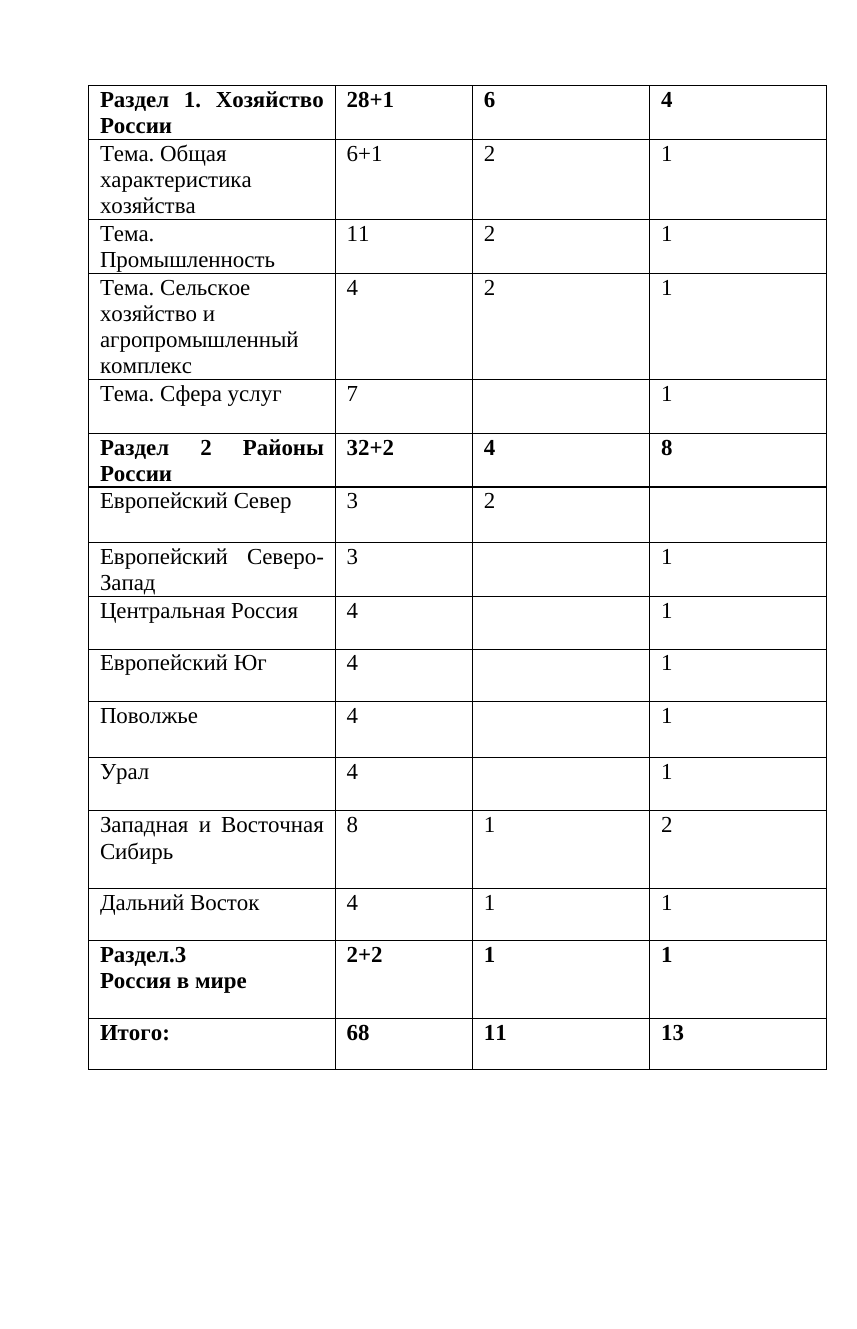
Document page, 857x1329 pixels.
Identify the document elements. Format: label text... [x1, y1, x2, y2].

table_cell Европейский Юг [89, 650, 335, 701]
table_cell 4 [336, 650, 472, 701]
table_cell 4 [336, 889, 472, 940]
table_cell 1 [650, 543, 826, 596]
table_cell 13 [650, 1019, 826, 1069]
table_cell 6 [473, 86, 649, 139]
table_cell Европейский Северо-Запад [89, 543, 335, 596]
table_cell 28+1 [336, 86, 472, 139]
table_cell 7 [336, 380, 472, 433]
table_cell 8 [336, 811, 472, 888]
table_cell [473, 543, 649, 596]
table_cell Тема. Промышленность [89, 220, 335, 272]
table_cell 1 [650, 758, 826, 810]
table_cell [473, 597, 649, 648]
table_cell 4 [473, 434, 649, 486]
table_cell 1 [650, 702, 826, 757]
table_cell Тема. Сельское хозяйство и агропромышленный комплекс [89, 274, 335, 379]
table_cell 4 [650, 86, 826, 139]
table_cell Тема. Сфера услуг [89, 380, 335, 433]
table_cell 11 [473, 1019, 649, 1069]
table_cell Тема. Общая характеристика хозяйства [89, 140, 335, 219]
table_cell 3 [336, 488, 472, 542]
table_cell Итого: [89, 1019, 335, 1069]
table_cell [473, 702, 649, 757]
table_cell Раздел.3 Россия в мире [89, 941, 335, 1017]
table_cell Центральная Россия [89, 597, 335, 648]
table_cell 11 [336, 220, 472, 272]
table_cell 2 [473, 140, 649, 219]
table_cell 1 [650, 941, 826, 1017]
table_cell 2+2 [336, 941, 472, 1017]
table_cell Урал [89, 758, 335, 810]
table_cell Раздел 2 Районы России [89, 434, 335, 486]
table_cell 4 [336, 702, 472, 757]
table_cell 4 [336, 597, 472, 648]
table_cell 6+1 [336, 140, 472, 219]
table_cell Раздел 1. Хозяйство России [89, 86, 335, 139]
table_cell 2 [650, 811, 826, 888]
table_cell 1 [650, 650, 826, 701]
table_cell [473, 380, 649, 433]
table_cell 1 [473, 941, 649, 1017]
table_cell 2 [473, 220, 649, 272]
table_cell 1 [650, 380, 826, 433]
table_cell [473, 650, 649, 701]
table_cell [473, 758, 649, 810]
table_cell 3 [336, 543, 472, 596]
table_cell 8 [650, 434, 826, 486]
table_cell 2 [473, 274, 649, 379]
table_cell 1 [650, 140, 826, 219]
table_cell 2 [473, 488, 649, 542]
table_cell 1 [473, 811, 649, 888]
table_cell 1 [650, 597, 826, 648]
table_cell 1 [650, 889, 826, 940]
table_cell Западная и Восточная Сибирь [89, 811, 335, 888]
table_cell 1 [650, 274, 826, 379]
table_cell 1 [650, 220, 826, 272]
table_cell 1 [473, 889, 649, 940]
table_cell 68 [336, 1019, 472, 1069]
table_cell 4 [336, 758, 472, 810]
table_cell 32+2 [336, 434, 472, 486]
table_cell Поволжье [89, 702, 335, 757]
table_cell 4 [336, 274, 472, 379]
table_cell [650, 488, 826, 542]
table_cell Европейский Север [89, 488, 335, 542]
table_cell Дальний Восток [89, 889, 335, 940]
